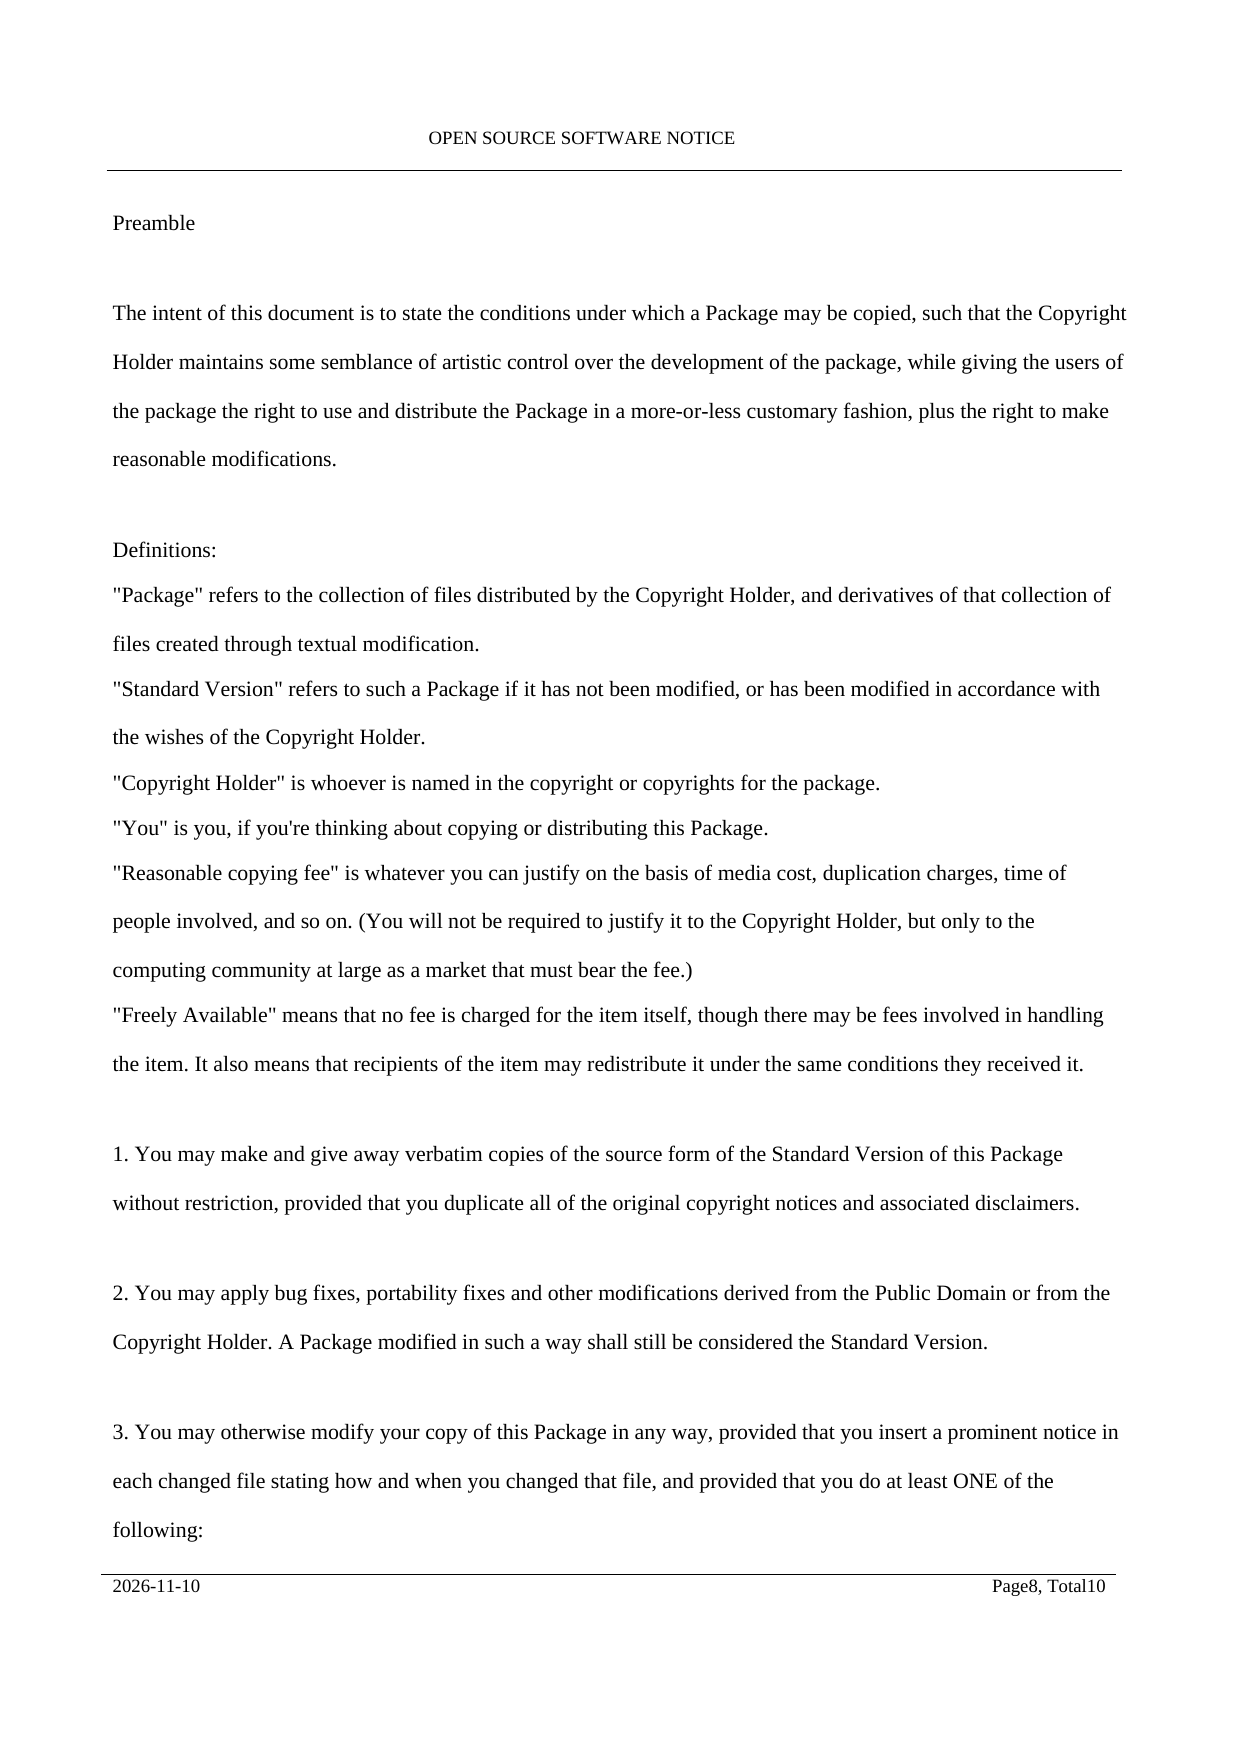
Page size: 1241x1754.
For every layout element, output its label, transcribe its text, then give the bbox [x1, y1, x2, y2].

text Definitions: [112, 533, 1128, 566]
text 3. You may otherwise modify your copy of this Package in any way, provided that you insert a prominent notice in each changed file stating how and when you changed that file, and provided that you do at least ONE of the following: [112, 1416, 1128, 1546]
text "Reasonable copying fee" is whatever you can justify on the basis of media cost, duplication charges, time of people involved, and so on. (You will not be required to justify it to the Copyright Holder, but only to the computing community at large as a market that must bear the fee.) [112, 856, 1128, 986]
text "Freely Available" means that no fee is charged for the item itself, though there may be fees involved in handling the item. It also means that recipients of the item may redistribute it under the same conditions they received it. [112, 999, 1128, 1080]
text Preamble [112, 206, 1128, 239]
text "Standard Version" refers to such a Package if it has not been modified, or has been modified in accordance with the wishes of the Copyright Holder. [112, 672, 1128, 753]
text "You" is you, if you're thinking about copying or distributing this Package. [112, 811, 1128, 843]
text 2. You may apply bug fixes, portability fixes and other modifications derived from the Public Domain or from the Copyright Holder. A Package modified in such a way shall still be considered the Standard Version. [112, 1277, 1128, 1358]
text "Package" refers to the collection of files distributed by the Copyright Holder, and derivatives of that collection of files created through textual modification. [112, 578, 1128, 659]
text "Copyright Holder" is whoever is named in the copyright or copyrights for the package. [112, 766, 1128, 798]
text The intent of this document is to state the conditions under which a Package may be copied, such that the Copyright Holder maintains some semblance of artistic control over the development of the package, while giving the users of the package the right to use and distribute the Package in a more-or-less customary fashion, plus the right to make reasonable modifications. [112, 297, 1128, 475]
text 1. You may make and give away verbatim copies of the source form of the Standard Version of this Package without restriction, provided that you duplicate all of the original copyright notices and associated disclaimers. [112, 1138, 1128, 1219]
